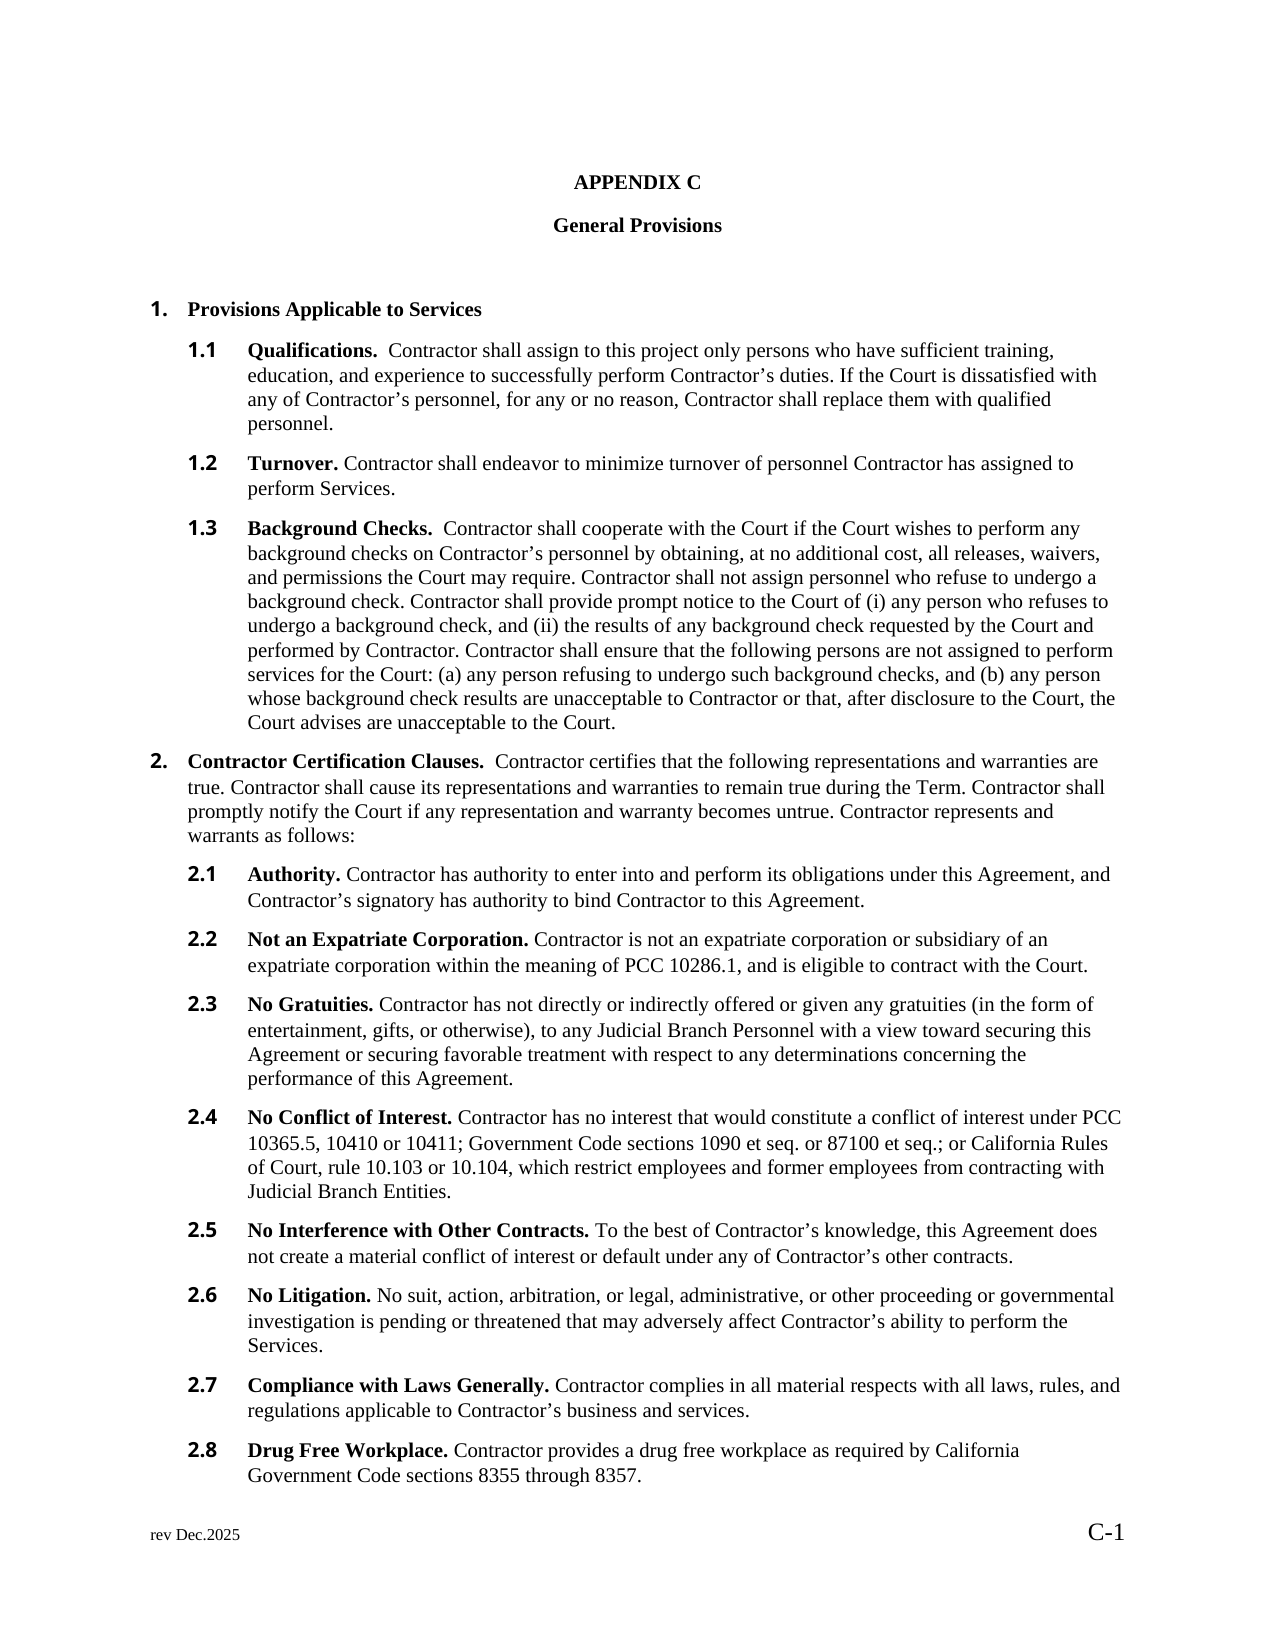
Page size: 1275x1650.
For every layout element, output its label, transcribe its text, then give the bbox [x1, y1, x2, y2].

list Background Checks. Contractor shall cooperate with the Court if the Court wishes to perform any background checks on Contractor’s personnel by obtaining, at no additional cost, all releases, waivers, and permissions the Court may require. Contractor shall not assign personnel who refuse to undergo a background check. Contractor shall provide prompt notice to the Court of (i) any person who refuses to undergo a background check, and (ii) the results of any background check requested by the Court and performed by Contractor. Contractor shall ensure that the following persons are not assigned to perform services for the Court: (a) any person refusing to undergo such background checks, and (b) any person whose background check results are unacceptable to Contractor or that, after disclosure to the Court, the Court advises are unacceptable to the Court. [187, 513, 1125, 734]
list No Interference with Other Contracts. To the best of Contractor’s knowledge, this Agreement does not create a material conflict of interest or default under any of Contractor’s other contracts. [187, 1216, 1125, 1268]
list Contractor Certification Clauses. Contractor certifies that the following representations and warranties are true. Contractor shall cause its representations and warranties to remain true during the Term. Contractor shall promptly notify the Court if any representation and warranty becomes untrue. Contractor represents and warrants as follows: [150, 746, 1125, 847]
list No Litigation. No suit, action, arbitration, or legal, administrative, or other proceeding or governmental investigation is pending or threatened that may adversely affect Contractor’s ability to perform the Services. [187, 1281, 1125, 1357]
list Drug Free Workplace. Contractor provides a drug free workplace as required by California Government Code sections 8355 through 8357. [187, 1435, 1125, 1487]
list Turnover. Contractor shall endeavor to minimize turnover of personnel Contractor has assigned to perform Services. [187, 448, 1125, 500]
title APPENDIX C [150, 162, 1125, 194]
list No Conflict of Interest. Contractor has no interest that would constitute a conflict of interest under PCC 10365.5, 10410 or 10411; Government Code sections 1090 et seq. or 87100 et seq.; or California Rules of Court, rule 10.103 or 10.104, which restrict employees and former employees from contracting with Judicial Branch Entities. [187, 1102, 1125, 1203]
list Qualifications. Contractor shall assign to this project only persons who have sufficient training, education, and experience to successfully perform Contractor’s duties. If the Court is dissatisfied with any of Contractor’s personnel, for any or no reason, Contractor shall replace them with qualified personnel. [187, 335, 1125, 435]
list Provisions Applicable to Services [150, 294, 1125, 322]
list Not an Expatriate Corporation. Contractor is not an expatriate corporation or subsidiary of an expatriate corporation within the meaning of PCC 10286.1, and is eligible to contract with the Court. [187, 924, 1125, 977]
list Authority. Contractor has authority to enter into and perform its obligations under this Agreement, and Contractor’s signatory has authority to bind Contractor to this Agreement. [187, 859, 1125, 912]
list No Gratuities. Contractor has not directly or indirectly offered or given any gratuities (in the form of entertainment, gifts, or otherwise), to any Judicial Branch Personnel with a view toward securing this Agreement or securing favorable treatment with respect to any determinations concerning the performance of this Agreement. [187, 989, 1125, 1090]
list Compliance with Laws Generally. Contractor complies in all material respects with all laws, rules, and regulations applicable to Contractor’s business and services. [187, 1370, 1125, 1422]
title General Provisions [150, 206, 1125, 237]
